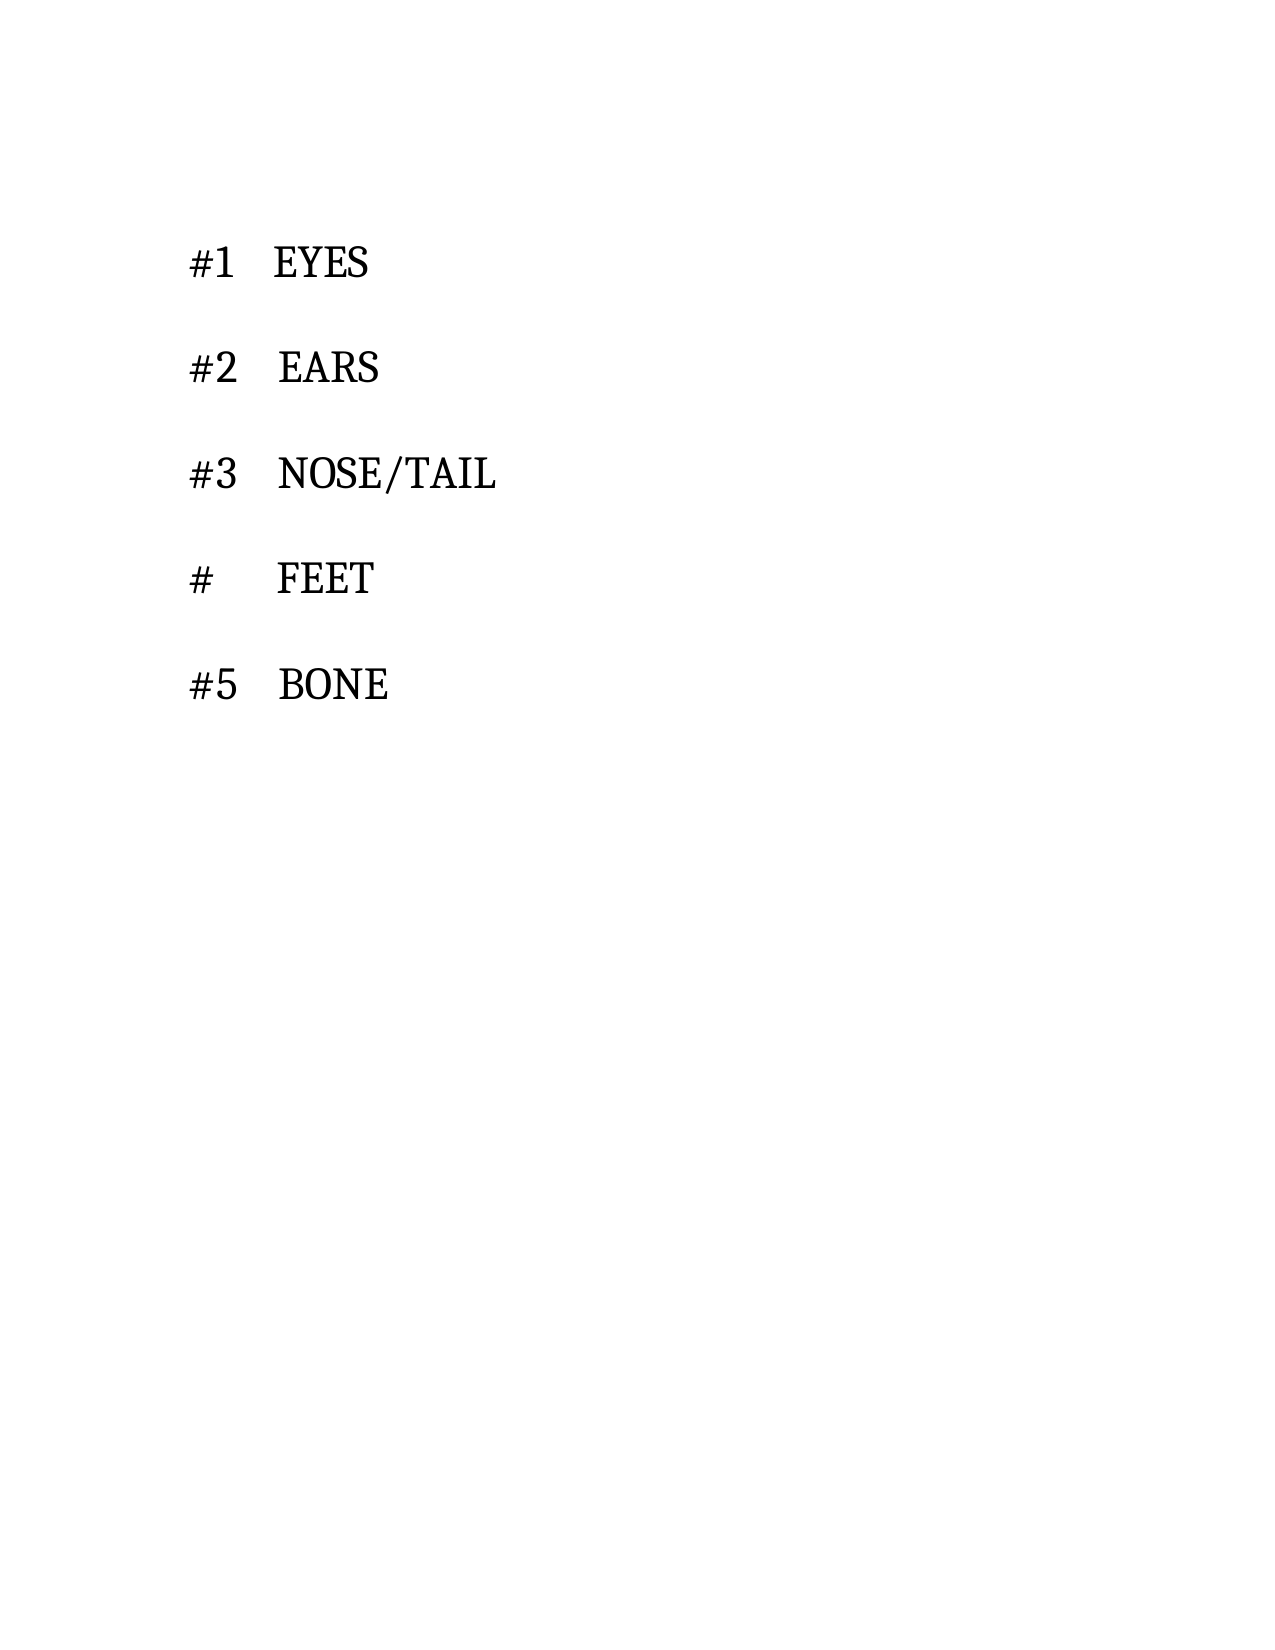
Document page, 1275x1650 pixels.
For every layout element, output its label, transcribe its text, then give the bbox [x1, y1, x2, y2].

text #2 EARS [187, 342, 1087, 394]
text #1 EYES [187, 236, 1087, 289]
text #5 BONE [187, 658, 1087, 711]
text #3 NOSE/TAIL [187, 447, 1087, 500]
text # FEET [187, 552, 1087, 605]
